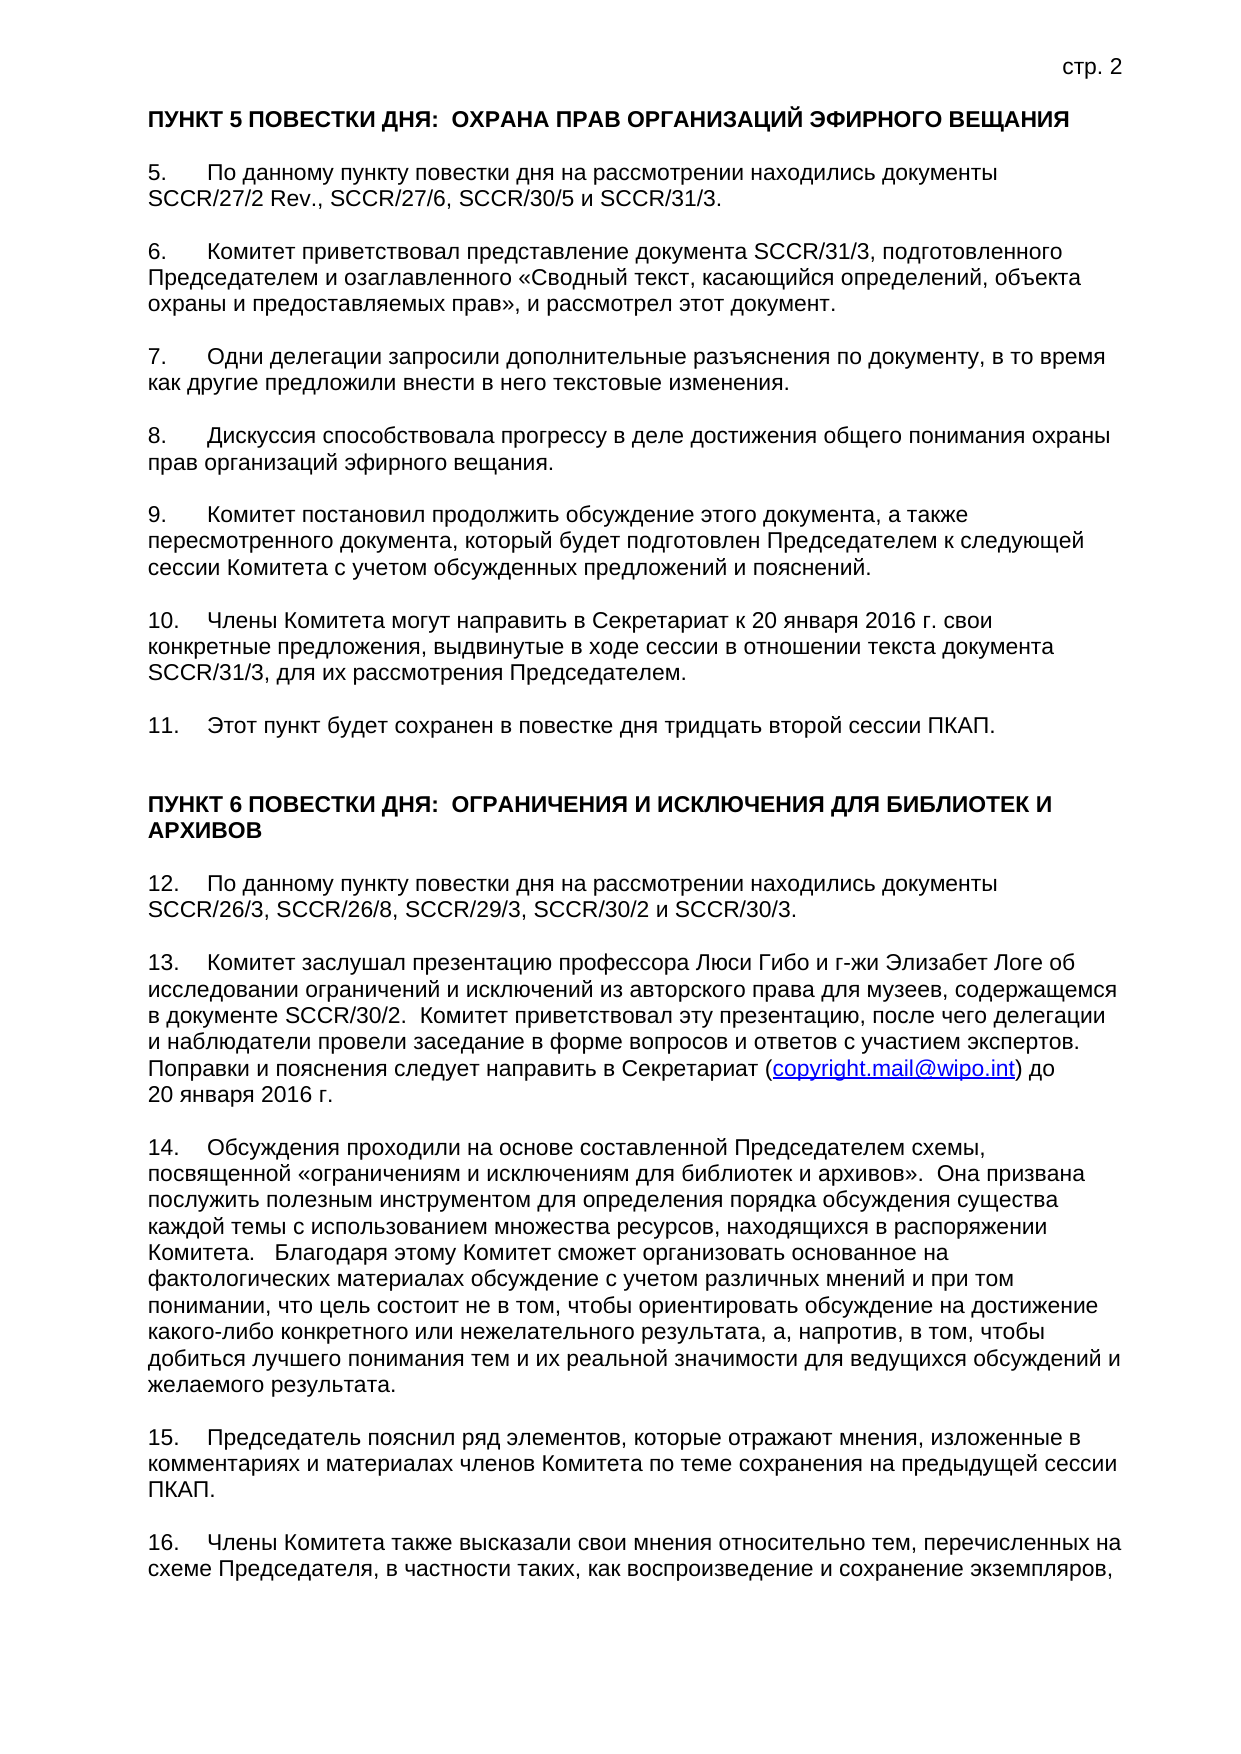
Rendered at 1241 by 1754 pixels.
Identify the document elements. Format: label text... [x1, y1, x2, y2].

text ПУНКТ 5 ПОВЕСТКИ ДНЯ: ОХРАНА ПРАВ ОРГАНИЗАЦИЙ ЭФИРНОГО ВЕЩАНИЯ [148, 106, 1122, 132]
text 11. Этот пункт будет сохранен в повестке дня тридцать второй сессии ПКАП. [148, 712, 1122, 738]
text 14. Обсуждения проходили на основе составленной Председателем схемы, посвященной «ограничениям и исключениям для библиотек и архивов». Она призвана послужить полезным инструментом для определения порядка обсуждения существа каждой темы с использованием множества ресурсов, находящихся в распоряжении Комитета. Благодаря этому Комитет сможет организовать основанное на фактологических материалах обсуждение с учетом различных мнений и при том понимании, что цель состоит не в том, чтобы ориентировать обсуждение на достижение какого-либо конкретного или нежелательного результата, а, напротив, в том, чтобы добиться лучшего понимания тем и их реальной значимости для ведущихся обсуждений и желаемого результата. [148, 1134, 1122, 1397]
text 10. Члены Комитета могут направить в Секретариат к 20 января 2016 г. свои конкретные предложения, выдвинутые в ходе сессии в отношении текста документа SCCR/31/3, для их рассмотрения Председателем. [148, 607, 1122, 686]
text 7. Одни делегации запросили дополнительные разъяснения по документу, в то время как другие предложили внести в него текстовые изменения. [148, 343, 1122, 396]
text 12. По данному пункту повестки дня на рассмотрении находились документы SCCR/26/3, SCCR/26/8, SCCR/29/3, SCCR/30/2 и SCCR/30/3. [148, 870, 1122, 923]
text 9. Комитет постановил продолжить обсуждение этого документа, а также пересмотренного документа, который будет подготовлен Председателем к следующей сессии Комитета с учетом обсужденных предложений и пояснений. [148, 501, 1122, 580]
text 13. Комитет заслушал презентацию профессора Люси Гибо и г-жи Элизабет Логе об исследовании ограничений и исключений из авторского права для музеев, содержащемся в документе SCCR/30/2. Комитет приветствовал эту презентацию, после чего делегации и наблюдатели провели заседание в форме вопросов и ответов с участием экспертов. Поправки и пояснения следует направить в Секретариат (copyright.mail@wipo.int) до 20 января 2016 г. [148, 949, 1122, 1107]
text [148, 1529, 1122, 1582]
text пункт 6 повестки дня: Ограничения и исключения для библиотек и архивов [148, 791, 1122, 844]
text 5. По данному пункту повестки дня на рассмотрении находились документы SCCR/27/2 Rev., SCCR/27/6, SCCR/30/5 и SCCR/31/3. [148, 158, 1122, 211]
text 6. Комитет приветствовал представление документа SCCR/31/3, подготовленного Председателем и озаглавленного «Сводный текст, касающийся определений, объекта охраны и предоставляемых прав», и рассмотрел этот документ. [148, 238, 1122, 317]
text 8. Дискуссия способствовала прогрессу в деле достижения общего понимания охраны прав организаций эфирного вещания. [148, 422, 1122, 475]
text 15. Председатель пояснил ряд элементов, которые отражают мнения, изложенные в комментариях и материалах членов Комитета по теме сохранения на предыдущей сессии ПКАП. [148, 1423, 1122, 1503]
